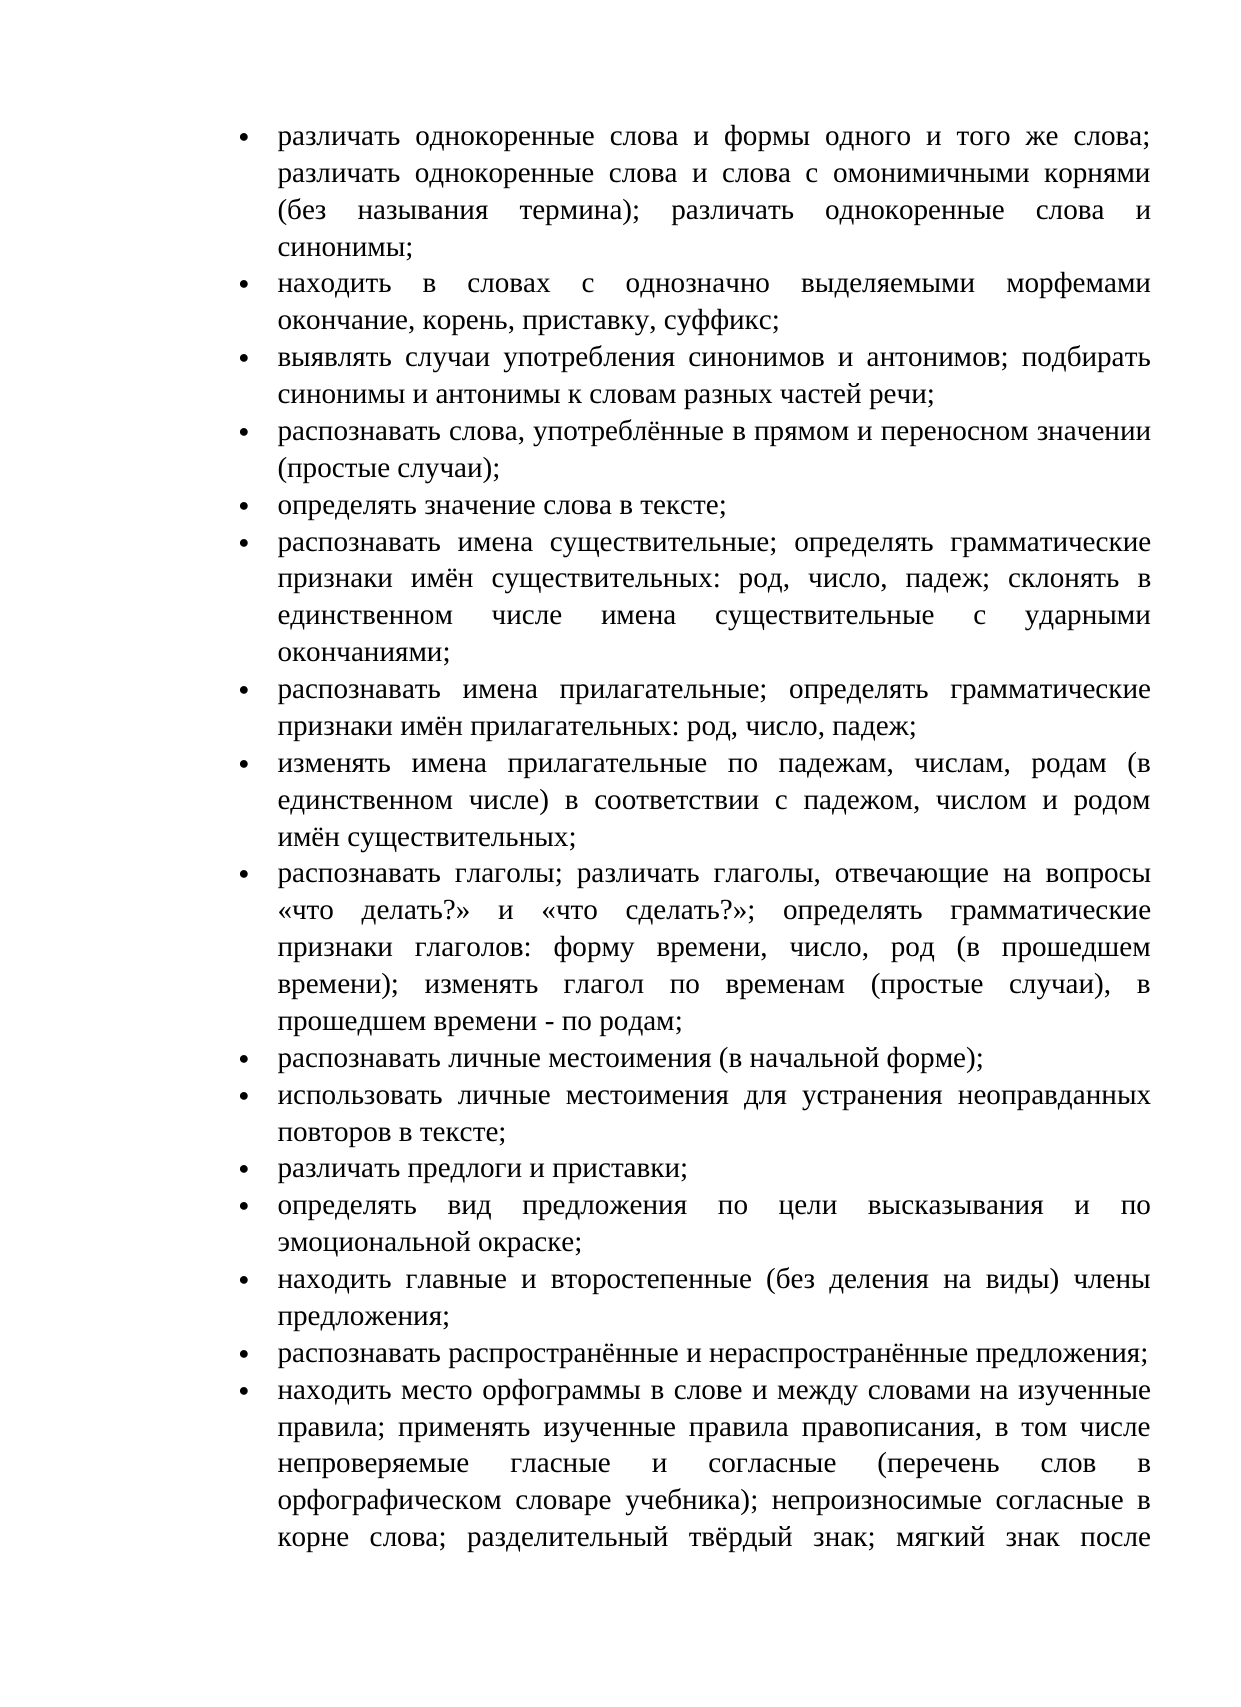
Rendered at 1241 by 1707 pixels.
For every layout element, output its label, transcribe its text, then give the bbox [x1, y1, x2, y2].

list определять вид предложения по цели высказывания и по эмоциональной окраске; [240, 1187, 1152, 1258]
list выявлять случаи употребления синонимов и антонимов; подбирать синонимы и антонимы к словам разных частей речи; [240, 339, 1152, 410]
list распознавать имена прилагательные; определять грамматические признаки имён прилагательных: род, число, падеж; [240, 671, 1152, 742]
list различать однокоренные слова и формы одного и того же слова; различать однокоренные слова и слова с омонимичными корнями (без называния термина); различать однокоренные слова и синонимы; [240, 118, 1152, 262]
list распознавать глаголы; различать глаголы, отвечающие на вопросы «что делать?» и «что сделать?»; определять грамматические признаки глаголов: форму времени, число, род (в прошедшем времени); изменять глагол по временам (простые случаи), в прошедшем времени - по родам; [240, 856, 1152, 1037]
list распознавать личные местоимения (в начальной форме); [240, 1040, 1152, 1073]
list распознавать имена существительные; определять грамматические признаки имён существительных: род, число, падеж; склонять в единственном числе имена существительные с ударными окончаниями; [240, 524, 1152, 668]
list распознавать распространённые и нераспространённые предложения; [240, 1335, 1152, 1368]
list распознавать слова, употреблённые в прямом и переносном значении (простые случаи); [240, 413, 1152, 483]
list находить главные и второстепенные (без деления на виды) члены предложения; [240, 1261, 1152, 1332]
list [240, 1372, 1152, 1553]
list различать предлоги и приставки; [240, 1151, 1152, 1184]
list использовать личные местоимения для устранения неоправданных повторов в тексте; [240, 1077, 1152, 1147]
list определять значение слова в тексте; [240, 487, 1152, 520]
list находить в словах с однозначно выделяемыми морфемами окончание, корень, приставку, суффикс; [240, 266, 1152, 336]
list изменять имена прилагательные по падежам, числам, родам (в единственном числе) в соответствии с падежом, числом и родом имён существительных; [240, 745, 1152, 852]
